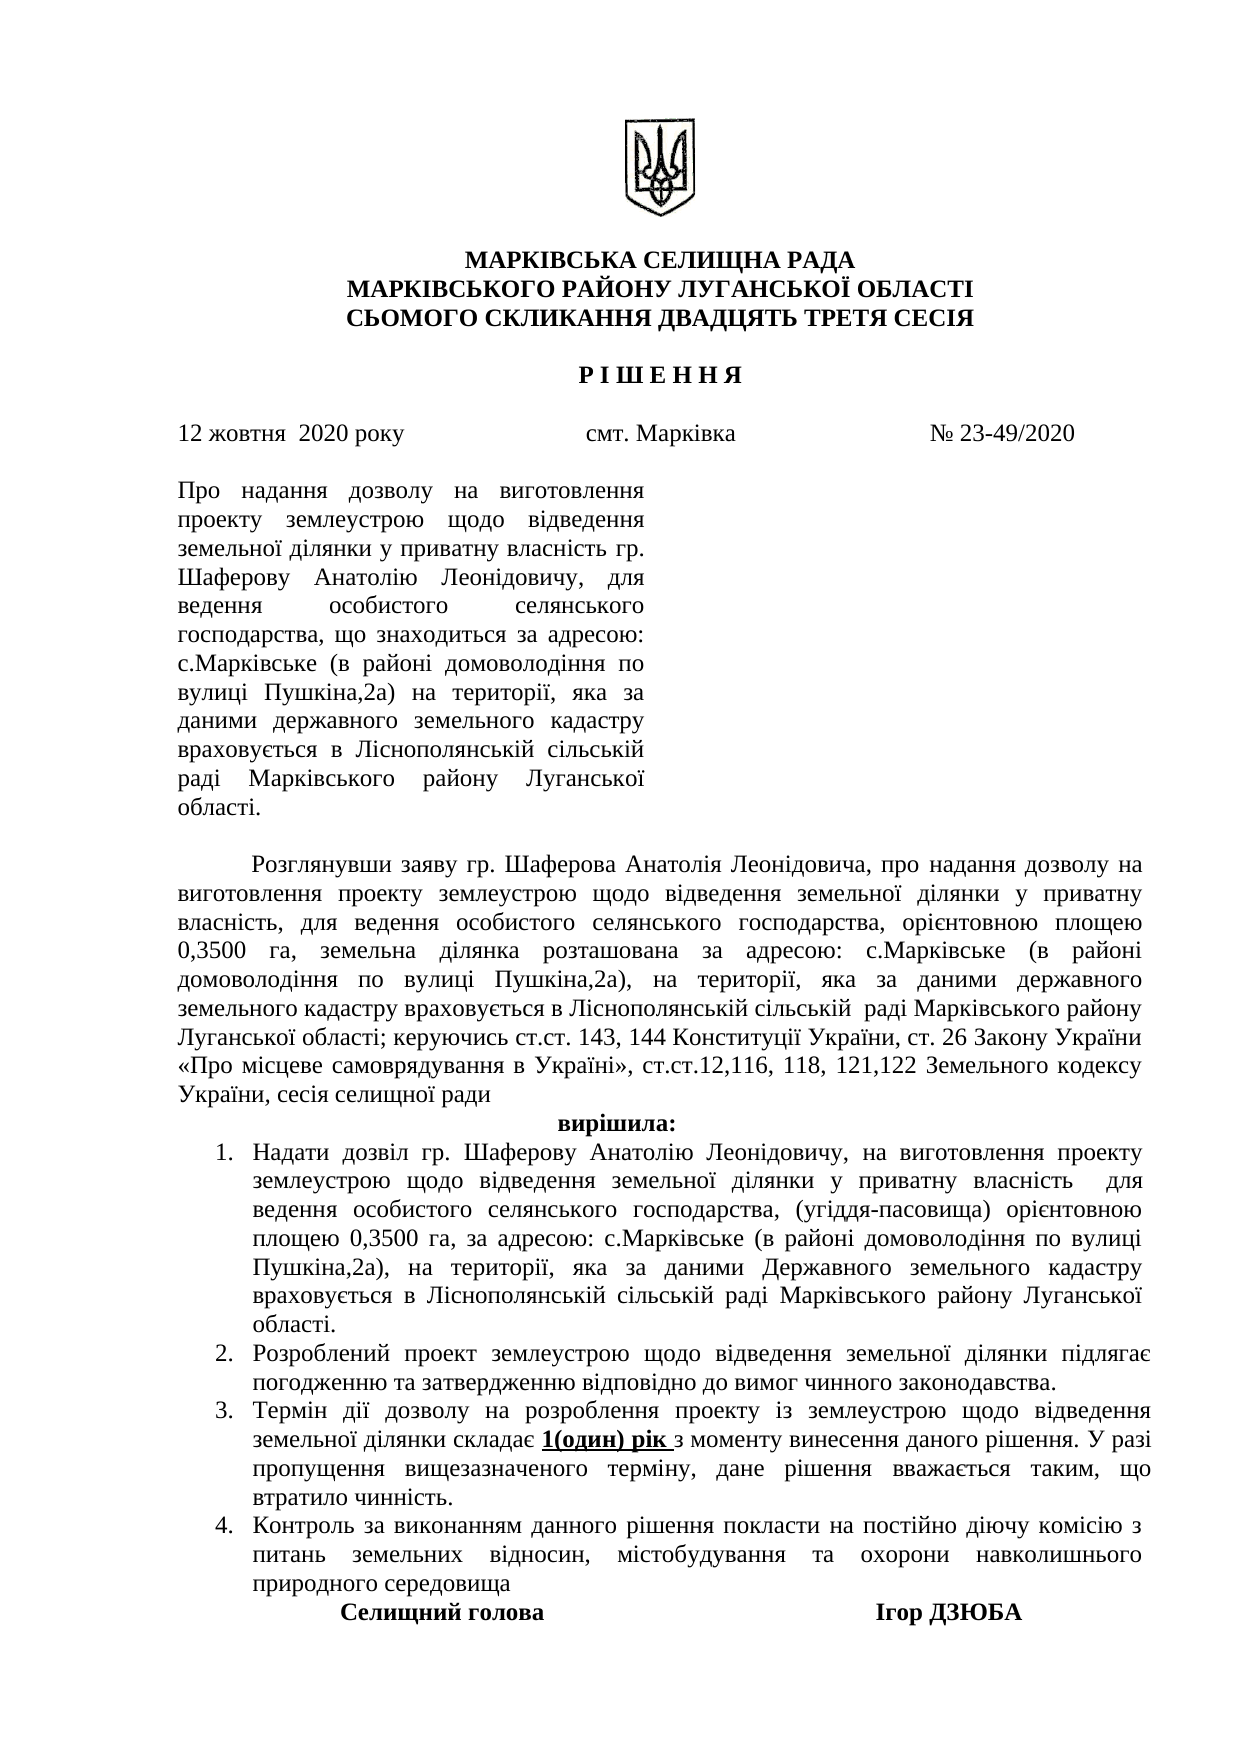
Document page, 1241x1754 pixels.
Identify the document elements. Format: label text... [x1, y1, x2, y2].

subtitle МАРКІВСЬКА СЕЛИЩНА РАДА [177, 245, 1143, 274]
list Термін дії дозволу на розроблення проекту із землеустрою щодо відведення земельної ділянки складає 1(один) рік з моменту винесення даного рішення. У разі пропущення вищезазначеного терміну, дане рішення вважається таким, що втратило чинність. [215, 1395, 1152, 1510]
text 12 жовтня 2020 року смт. Марківка № 23-49/2020 [177, 418, 1143, 447]
text СЬОМОГО СКЛИКАННЯ ДВАДЦЯТЬ ТРЕТЯ СЕСІЯ [177, 303, 1143, 332]
subtitle МАРКІВСЬКОГО РАЙОНУ ЛУГАНСЬКОЇ ОБЛАСТІ [177, 274, 1143, 303]
picture [625, 118, 696, 217]
text Селищний голова Ігор ДЗЮБА [177, 1597, 1143, 1625]
list Контроль за виконанням данного рішення покласти на постійно діючу комісію з питань земельних відносин, містобудування та охорони навколишнього природного середовища [215, 1510, 1143, 1597]
text Розглянувши заяву гр. Шаферова Анатолія Леонідовича, про надання дозволу на виготовлення проекту землеустрою щодо відведення земельної ділянки у приватну власність, для ведення особистого селянського господарства, орієнтовною площею 0,3500 га, земельна ділянка розташована за адресою: с.Марківське (в районі домоволодіння по вулиці Пушкіна,2а), на території, яка за даними державного земельного кадастру враховується в Ліснополянській сільській раді Марківського району Луганської області; керуючись ст.ст. 143, 144 Конституції України, ст. 26 Закону України «Про місцеве самоврядування в Україні», ст.ст.12,116, 118, 121,122 Земельного кодексу України, сесія селищної ради [177, 849, 1143, 1108]
text Р І Ш Е Н Н Я [177, 360, 1143, 389]
table_header Про надання дозволу на виготовлення проекту землеустрою щодо відведення земельної ділянки у приватну власність гр. Шаферову Анатолію Леонідовичу, для ведення особистого селянського господарства, що знаходиться за адресою: с.Марківське (в районі домоволодіння по вулиці Пушкіна,2а) на території, яка за даними державного земельного кадастру враховується в Ліснополянській сільській раді Марківського району Луганської області. [166, 475, 664, 820]
list Надати дозвіл гр. Шаферову Анатолію Леонідовичу, на виготовлення проекту землеустрою щодо відведення земельної ділянки у приватну власність для ведення особистого селянського господарства, (угіддя-пасовища) орієнтовною площею 0,3500 га, за адресою: с.Марківське (в районі домоволодіння по вулиці Пушкіна,2а), на території, яка за даними Державного земельного кадастру враховується в Ліснополянській сільській раді Марківського району Луганської області. [215, 1137, 1143, 1338]
text вирішила: [177, 1108, 1143, 1137]
list Розроблений проект землеустрою щодо відведення земельної ділянки підлягає погодженню та затвердженню відповідно до вимог чинного законодавства. [215, 1338, 1152, 1395]
